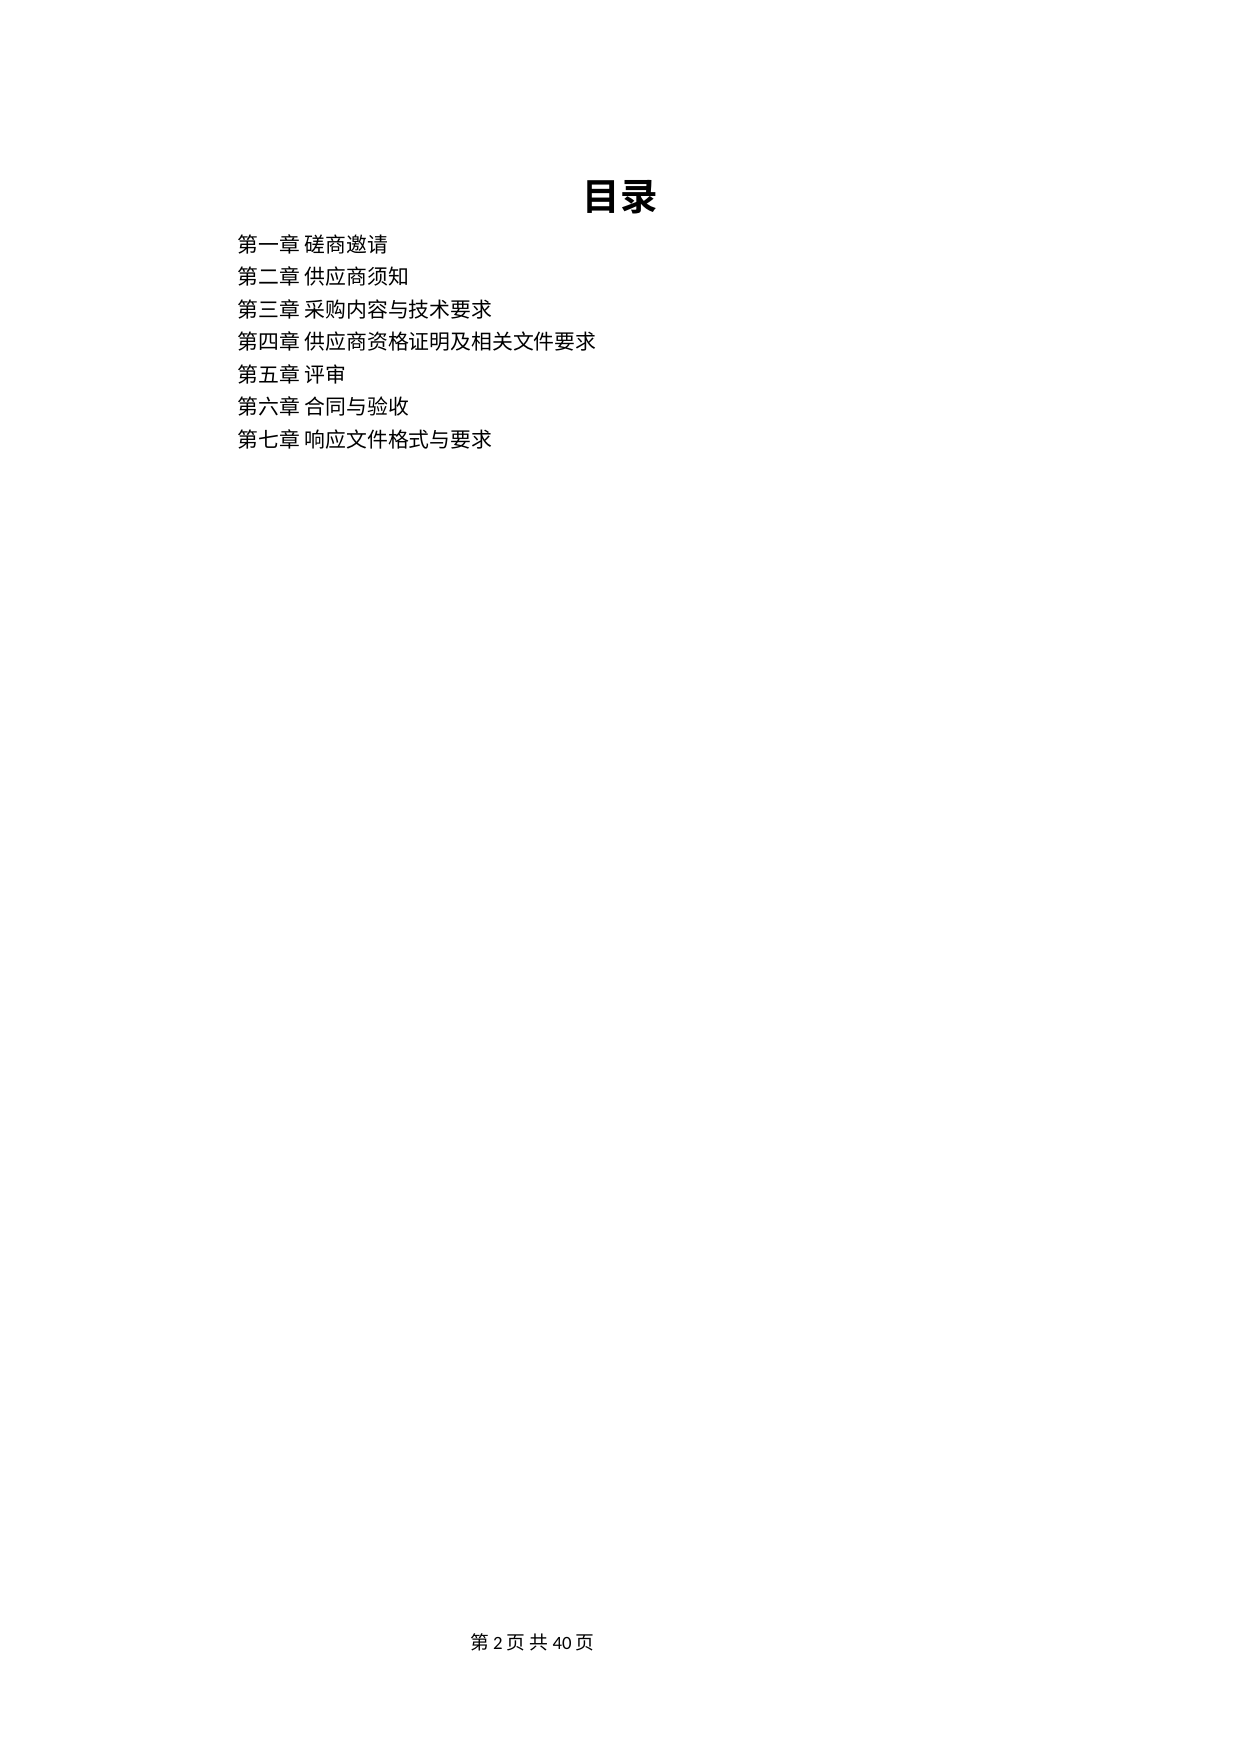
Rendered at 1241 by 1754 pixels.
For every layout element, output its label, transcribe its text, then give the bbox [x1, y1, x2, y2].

text 第四章 供应商资格证明及相关文件要求 [187, 324, 1053, 357]
text 第三章 采购内容与技术要求 [187, 292, 1053, 324]
text 第二章 供应商须知 [187, 259, 1053, 292]
text 第五章 评审 [187, 357, 1053, 389]
text 第六章 合同与验收 [187, 389, 1053, 422]
text 第七章 响应文件格式与要求 [187, 422, 1053, 454]
text 目录 [187, 162, 1053, 227]
text 第一章 磋商邀请 [187, 227, 1053, 259]
